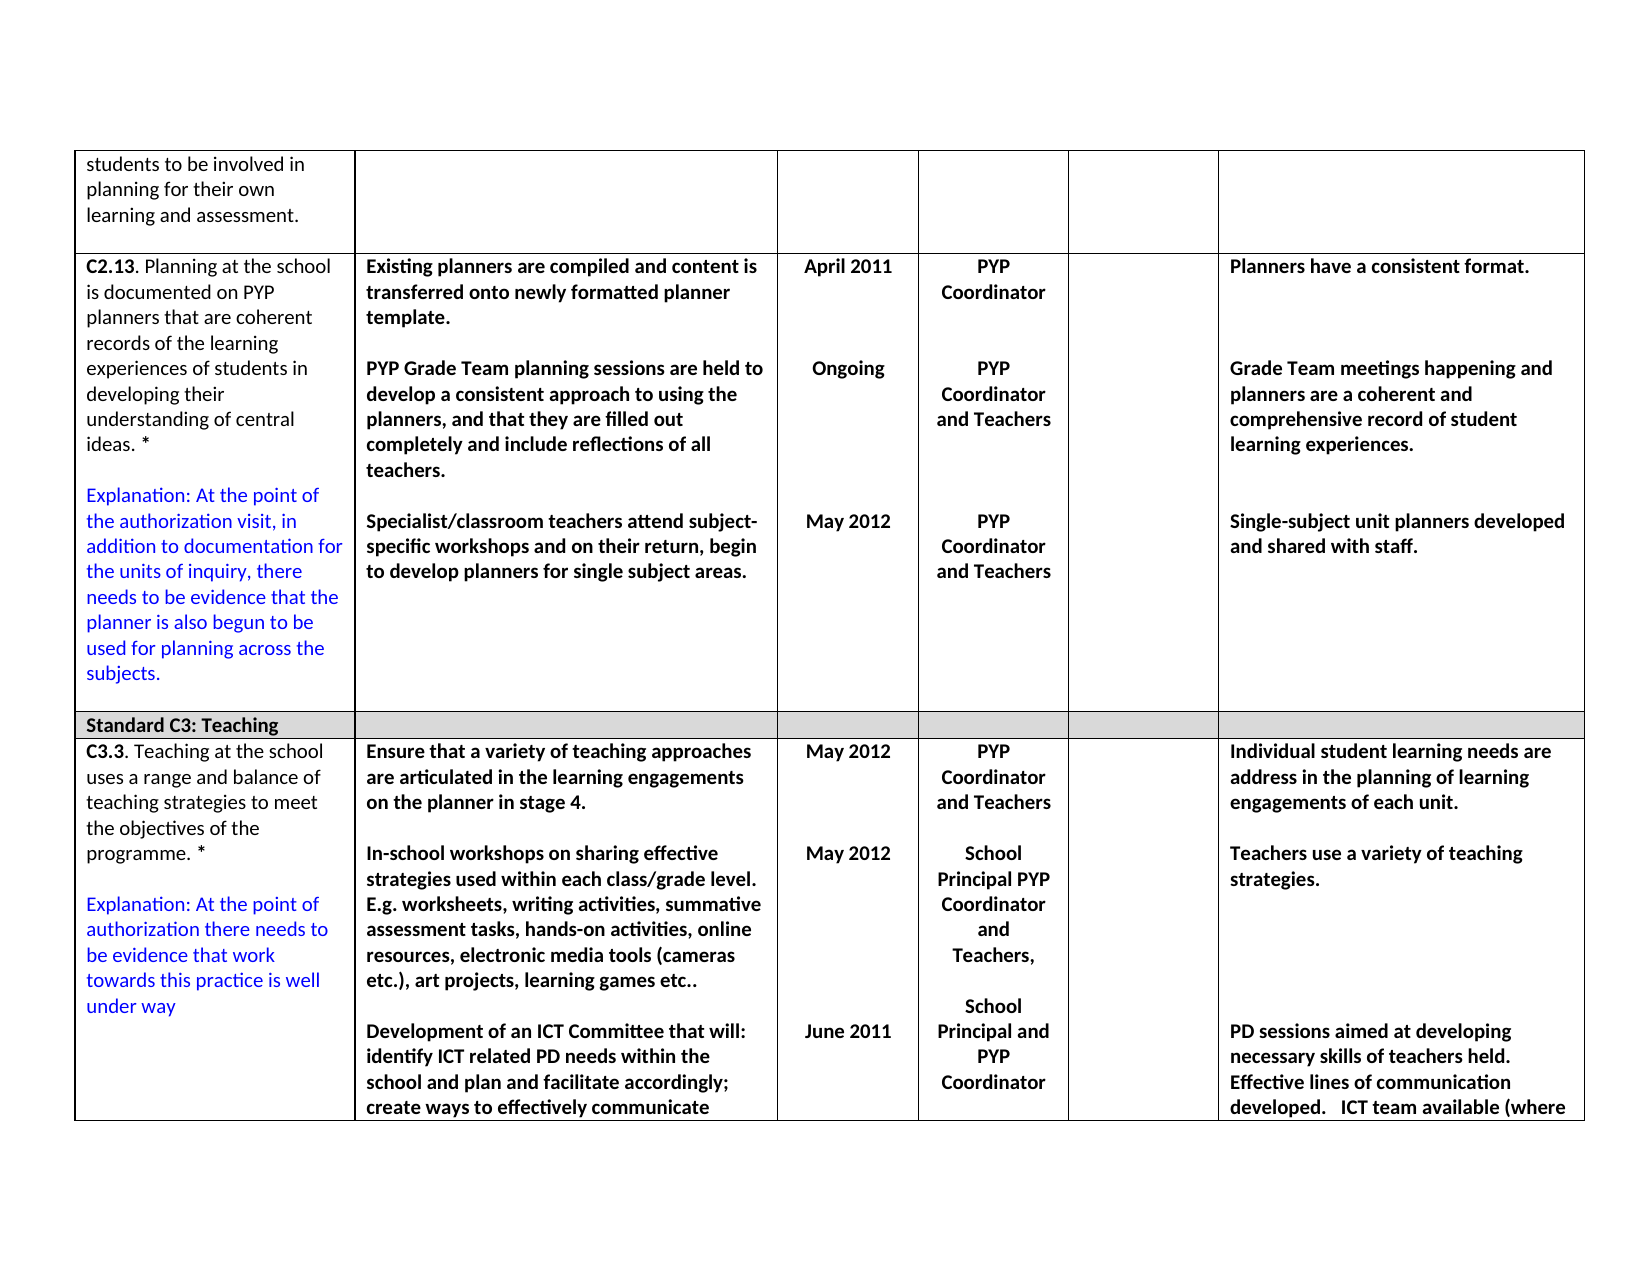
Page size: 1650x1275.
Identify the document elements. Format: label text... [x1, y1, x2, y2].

table_cell [919, 712, 1068, 738]
table_cell [1069, 712, 1218, 738]
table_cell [1219, 739, 1584, 1120]
table_cell [1069, 151, 1218, 253]
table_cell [356, 739, 777, 1120]
table_cell Existing planners are compiled and content is transferred onto newly formatted planner template. PYP Grade Team planning sessions are held to develop a consistent approach to using the planners, and that they are filled out completely and include reflections of all teachers. Specialist/classroom teachers attend subject-specific workshops and on their return, begin to develop planners for single subject areas. [356, 254, 777, 711]
table_cell [1069, 739, 1218, 1120]
table_cell [919, 151, 1068, 253]
table_cell [1219, 712, 1584, 738]
table_cell [356, 151, 777, 253]
table_cell April 2011 Ongoing May 2012 [778, 254, 918, 711]
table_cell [76, 739, 354, 1120]
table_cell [778, 739, 918, 1120]
table_cell Planners have a consistent format. Grade Team meetings happening and planners are a coherent and comprehensive record of student learning experiences. Single-subject unit planners developed and shared with staff. [1219, 254, 1584, 711]
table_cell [76, 151, 354, 253]
table_cell C2.13. Planning at the school is documented on PYP planners that are coherent records of the learning experiences of students in developing their understanding of central ideas. * Explanation: At the point of the authorization visit, in addition to documentation for the units of inquiry, there needs to be evidence that the planner is also begun to be used for planning across the subjects. [76, 254, 354, 711]
table_cell [1069, 254, 1218, 711]
table_cell [778, 151, 918, 253]
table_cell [919, 739, 1068, 1120]
table_cell [1219, 151, 1584, 253]
table_cell PYP Coordinator PYP Coordinator and Teachers PYP Coordinator and Teachers [919, 254, 1068, 711]
table_cell Standard C3: Teaching [76, 712, 354, 738]
table_cell [356, 712, 777, 738]
table_cell [778, 712, 918, 738]
